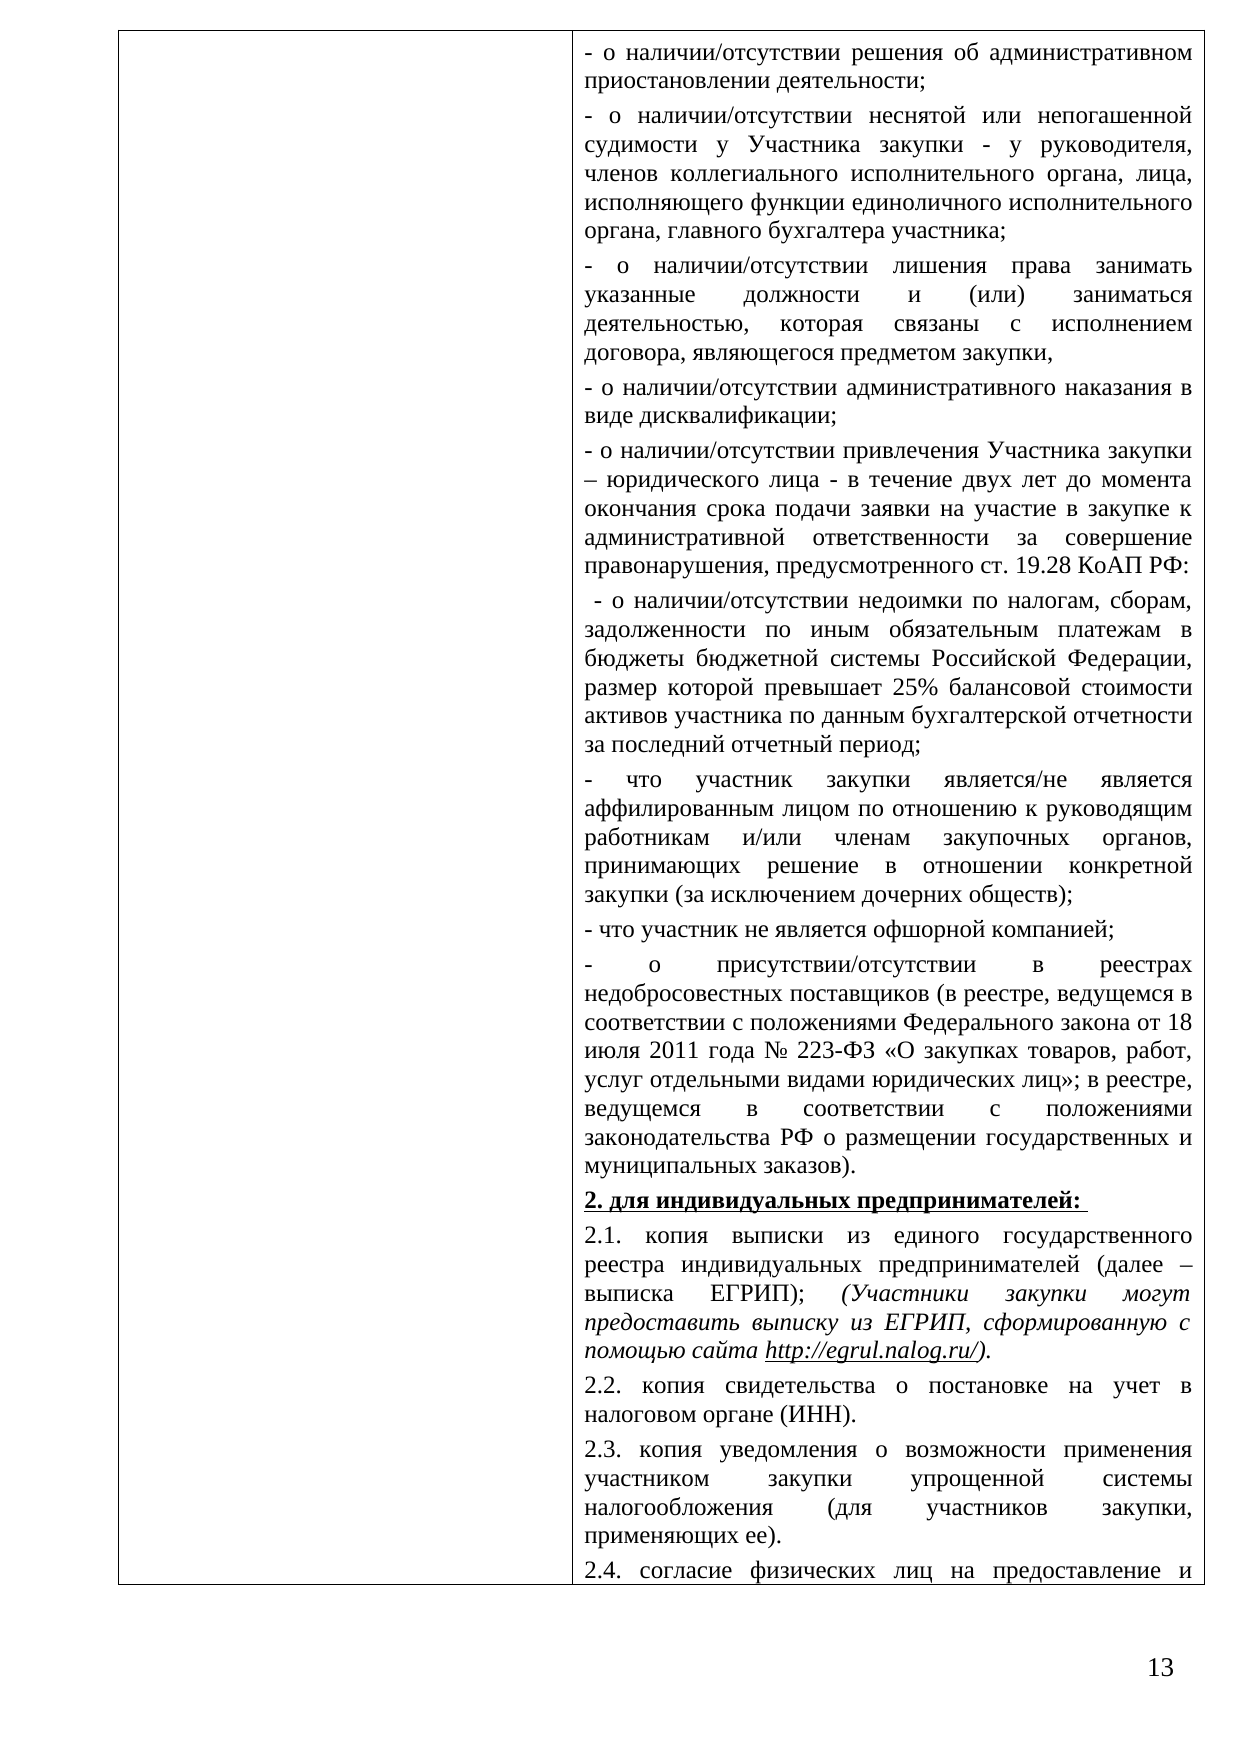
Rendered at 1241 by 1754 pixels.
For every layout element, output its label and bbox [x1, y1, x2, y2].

table_cell [573, 31, 1204, 1584]
table_cell [119, 31, 572, 1584]
